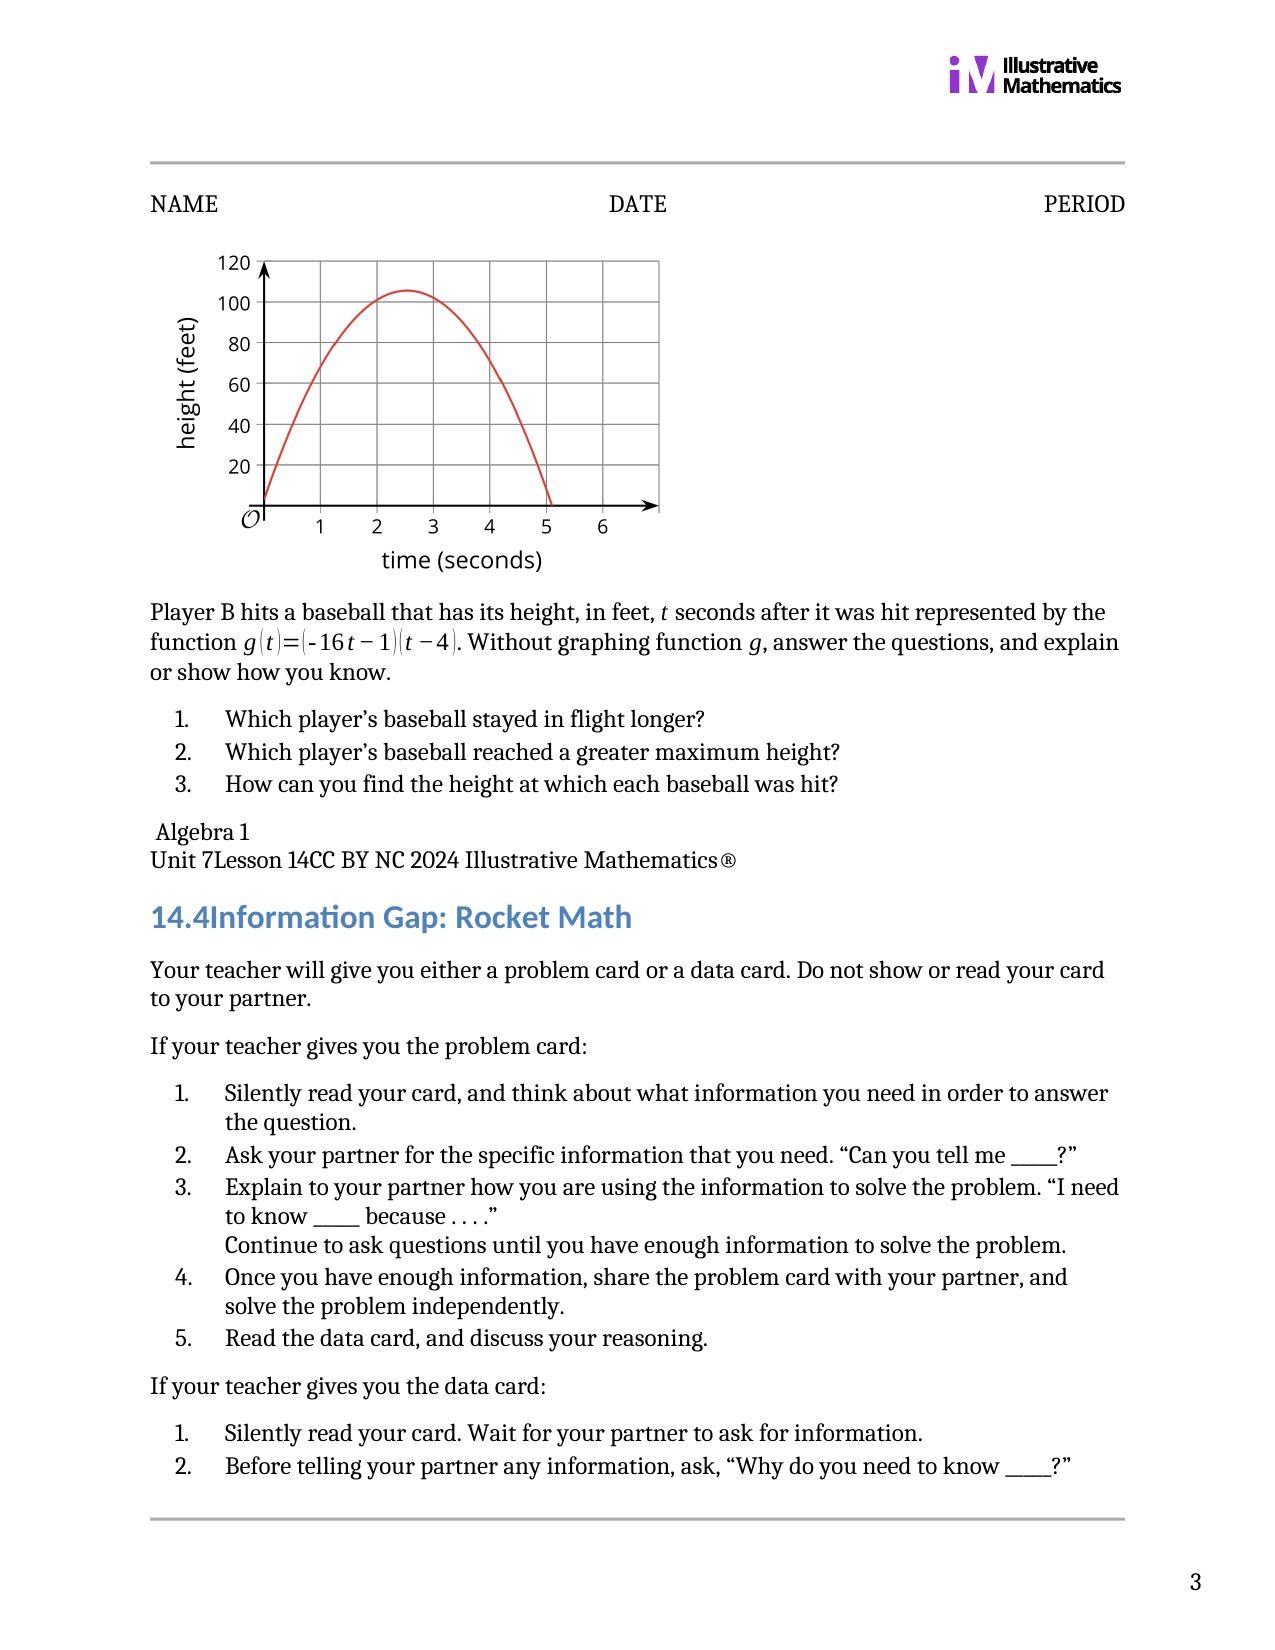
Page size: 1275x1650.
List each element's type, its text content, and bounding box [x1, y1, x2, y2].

list Before telling your partner any information, ask, “Why do you need to know _____?” [175, 1452, 1125, 1481]
list Explain to your partner how you are using the information to solve the problem. “I need to know _____ because . . . .” Continue to ask questions until you have enough information to solve the problem. [175, 1173, 1125, 1259]
list How can you find the height at which each baseball was hit? [175, 770, 1125, 799]
picture [168, 247, 667, 580]
list Read the data card, and discuss your reasoning. [175, 1324, 1125, 1353]
text Your teacher will give you either a problem card or a data card. Do not show or read your card to your partner. [150, 956, 1125, 1013]
text Algebra 1 Unit 7Lesson 14CC BY NC 2024 Illustrative Mathematics® [150, 818, 1125, 875]
list Silently read your card. Wait for your partner to ask for information. [175, 1419, 1125, 1448]
list Which player’s baseball reached a greater maximum height? [175, 738, 1125, 766]
text Player B hits a baseball that has its height, in feet, seconds after it was hit represented by the function . Without graphing function , answer the questions, and explain or show how you know. [150, 598, 1125, 686]
text If your teacher gives you the data card: [150, 1372, 1125, 1401]
picture [949, 55, 1121, 93]
text If your teacher gives you the problem card: [150, 1032, 1125, 1061]
list Once you have enough information, share the problem card with your partner, and solve the problem independently. [175, 1263, 1125, 1321]
list Silently read your card, and think about what information you need in order to answer the question. [175, 1079, 1125, 1137]
subtitle 14.4Information Gap: Rocket Math [150, 896, 1125, 937]
list Ask your partner for the specific information that you need. “Can you tell me _____?” [175, 1141, 1125, 1169]
list Which player’s baseball stayed in flight longer? [175, 705, 1125, 734]
